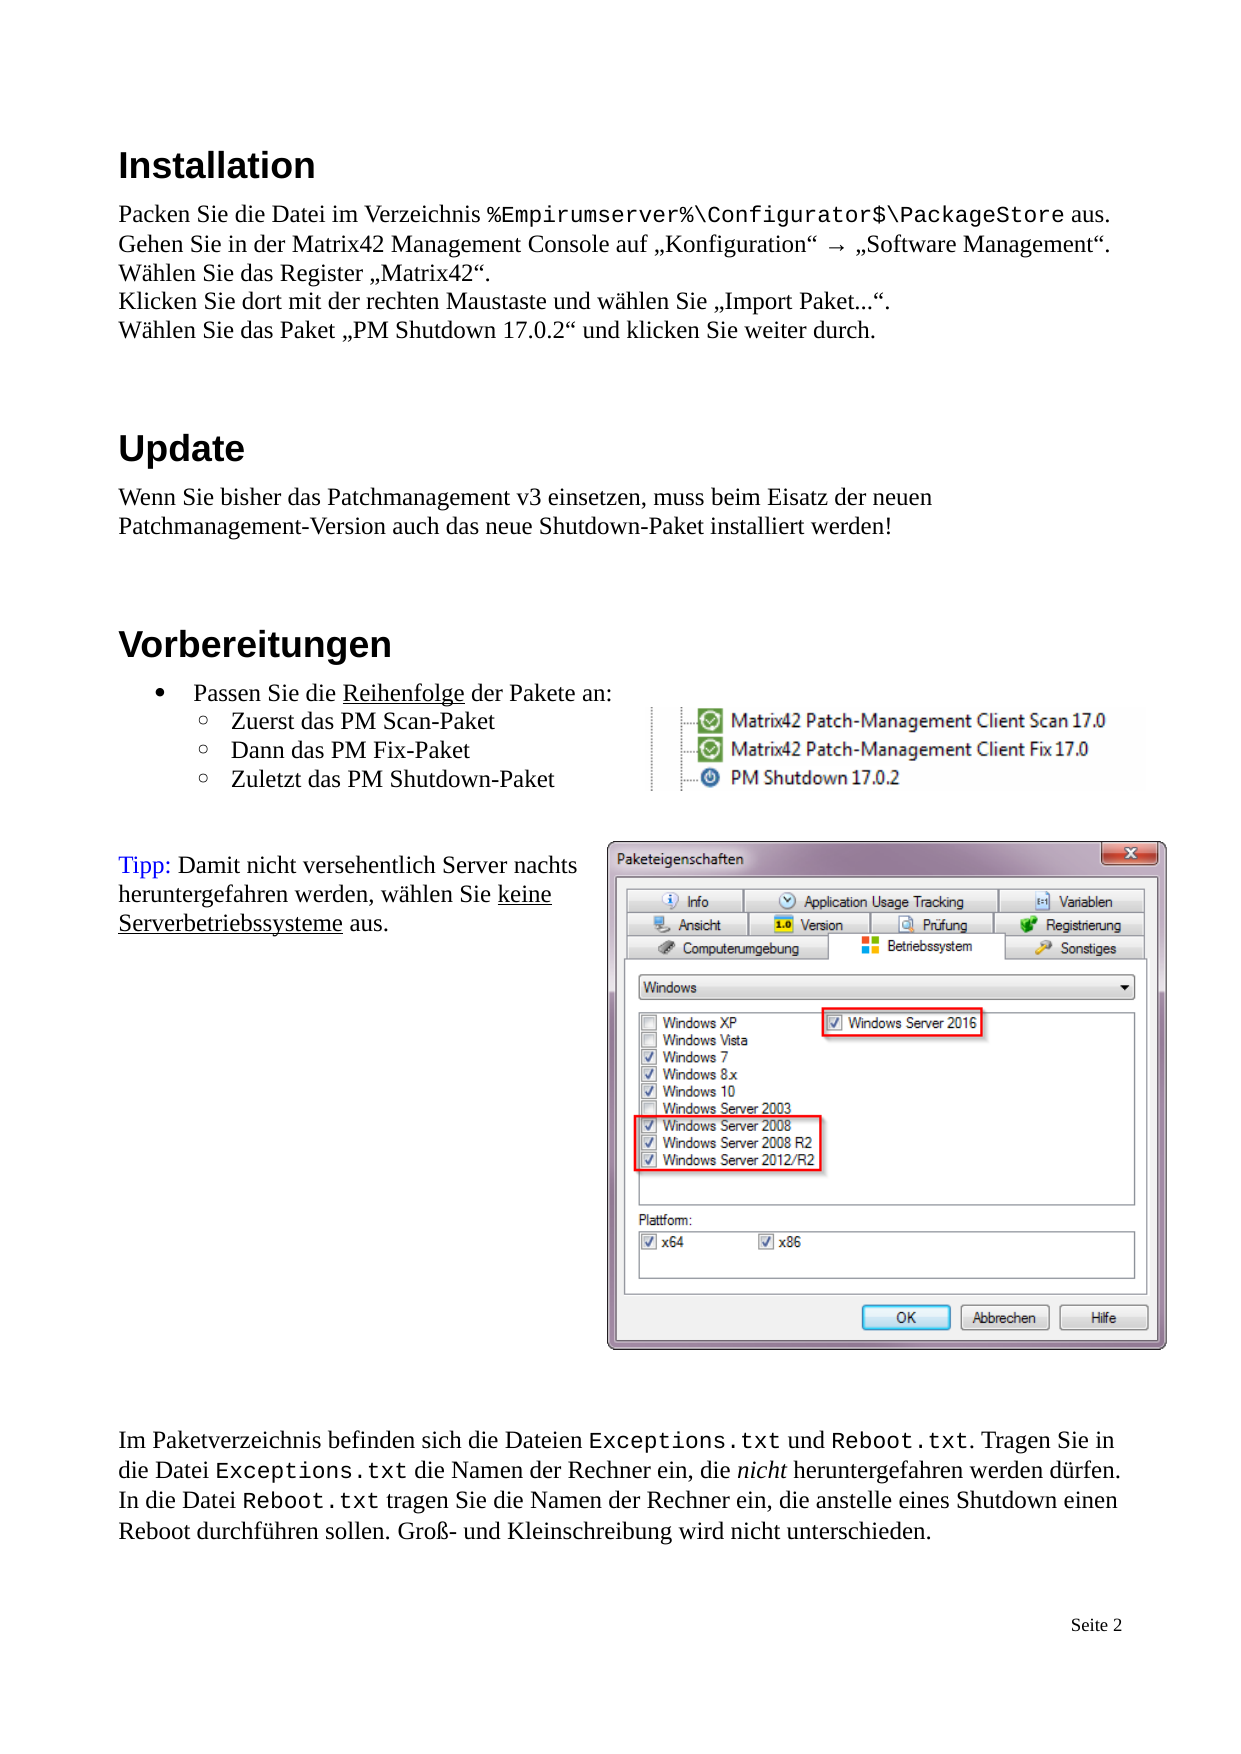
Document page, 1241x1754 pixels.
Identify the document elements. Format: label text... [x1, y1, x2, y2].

text Gehen Sie in der Matrix42 Management Console auf „Konfiguration“ → „Software Management“. [118, 229, 1122, 258]
text Wenn Sie bisher das Patchmanagement v3 einsetzen, muss beim Eisatz der neuen Patchmanagement-Version auch das neue Shutdown-Paket installiert werden! [118, 482, 1122, 539]
list Zuerst das PM Scan-Paket [193, 706, 1122, 735]
subtitle Update [118, 426, 1122, 469]
list Dann das PM Fix-Paket [193, 735, 645, 764]
text Klicken Sie dort mit der rechten Maustaste und wählen Sie „Import Paket...“. Wählen Sie das Paket „PM Shutdown 17.0.2“ und klicken Sie weiter durch. [118, 286, 1122, 344]
subtitle Vorbereitungen [118, 622, 1122, 665]
list Passen Sie die Reihenfolge der Pakete an: [156, 678, 1122, 706]
text Wählen Sie das Register „Matrix42“. [118, 258, 1122, 286]
picture [607, 841, 1167, 1350]
text Tipp: Damit nicht versehentlich Server nachts heruntergefahren werden, wählen Sie keine Serverbetriebssysteme aus. [118, 850, 607, 936]
picture [645, 707, 1147, 791]
text Im Paketverzeichnis befinden sich die Dateien Exceptions.txt und Reboot.txt. Tragen Sie in die Datei Exceptions.txt die Namen der Rechner ein, die nicht heruntergefahren werden dürfen. In die Datei Reboot.txt tragen Sie die Namen der Rechner ein, die anstelle eines Shutdown einen Reboot durchführen sollen. Groß- und Kleinschreibung wird nicht unterschieden. [118, 1425, 1122, 1544]
list Zuletzt das PM Shutdown-Paket [193, 764, 1122, 793]
text Packen Sie die Datei im Verzeichnis %Empirumserver%\Configurator$\PackageStore aus. [118, 199, 1122, 229]
subtitle Installation [118, 143, 1122, 186]
